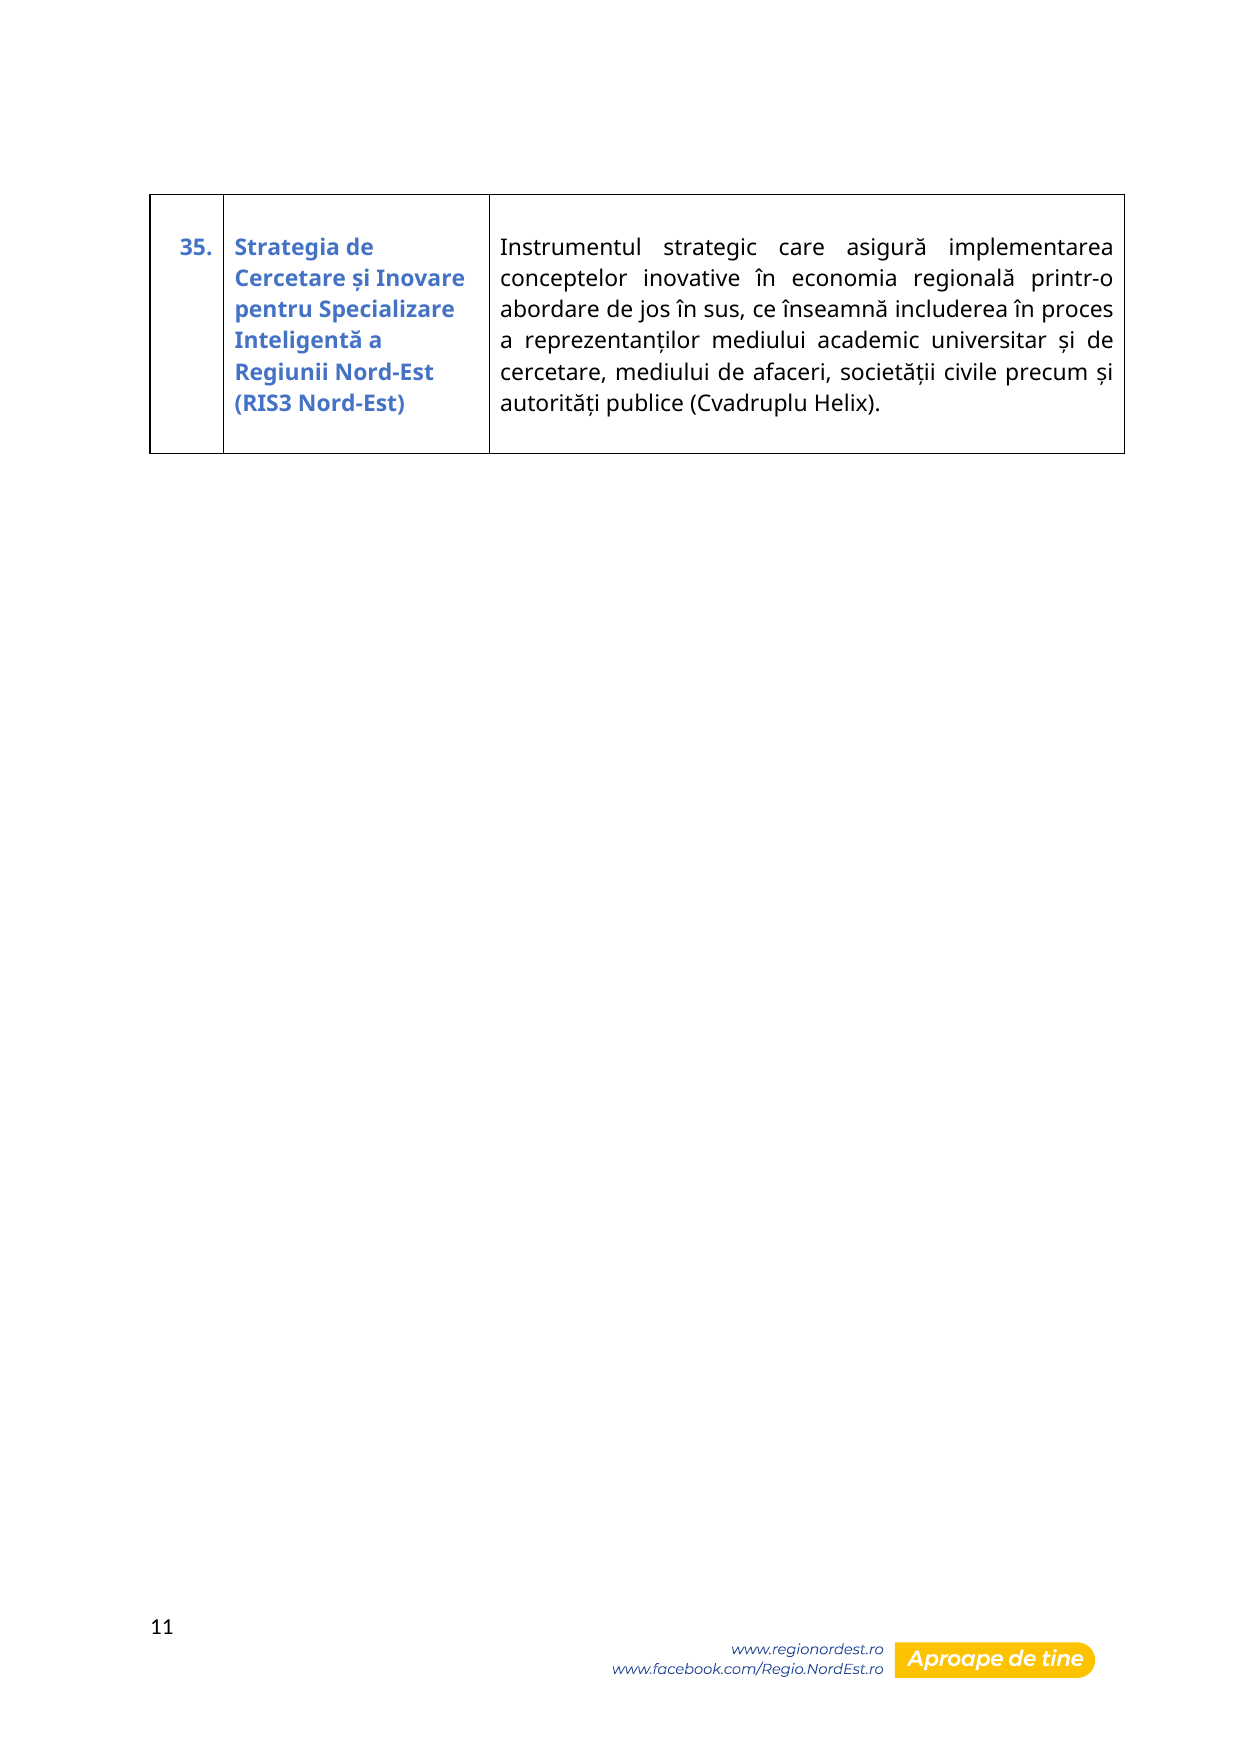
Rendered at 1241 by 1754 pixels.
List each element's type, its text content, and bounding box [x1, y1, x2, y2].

table_cell Strategia de Cercetare și Inovare pentru Specializare Inteligentă a Regiunii Nord-Est (RIS3 Nord-Est) [224, 195, 489, 453]
table_cell [151, 195, 223, 453]
table_cell Instrumentul strategic care asigură implementarea conceptelor inovative în economia regională printr-o abordare de jos în sus, ce înseamnă includerea în proces a reprezentanților mediului academic universitar și de cercetare, mediului de afaceri, societății civile precum și autorități publice (Cvadruplu Helix). [490, 195, 1124, 453]
